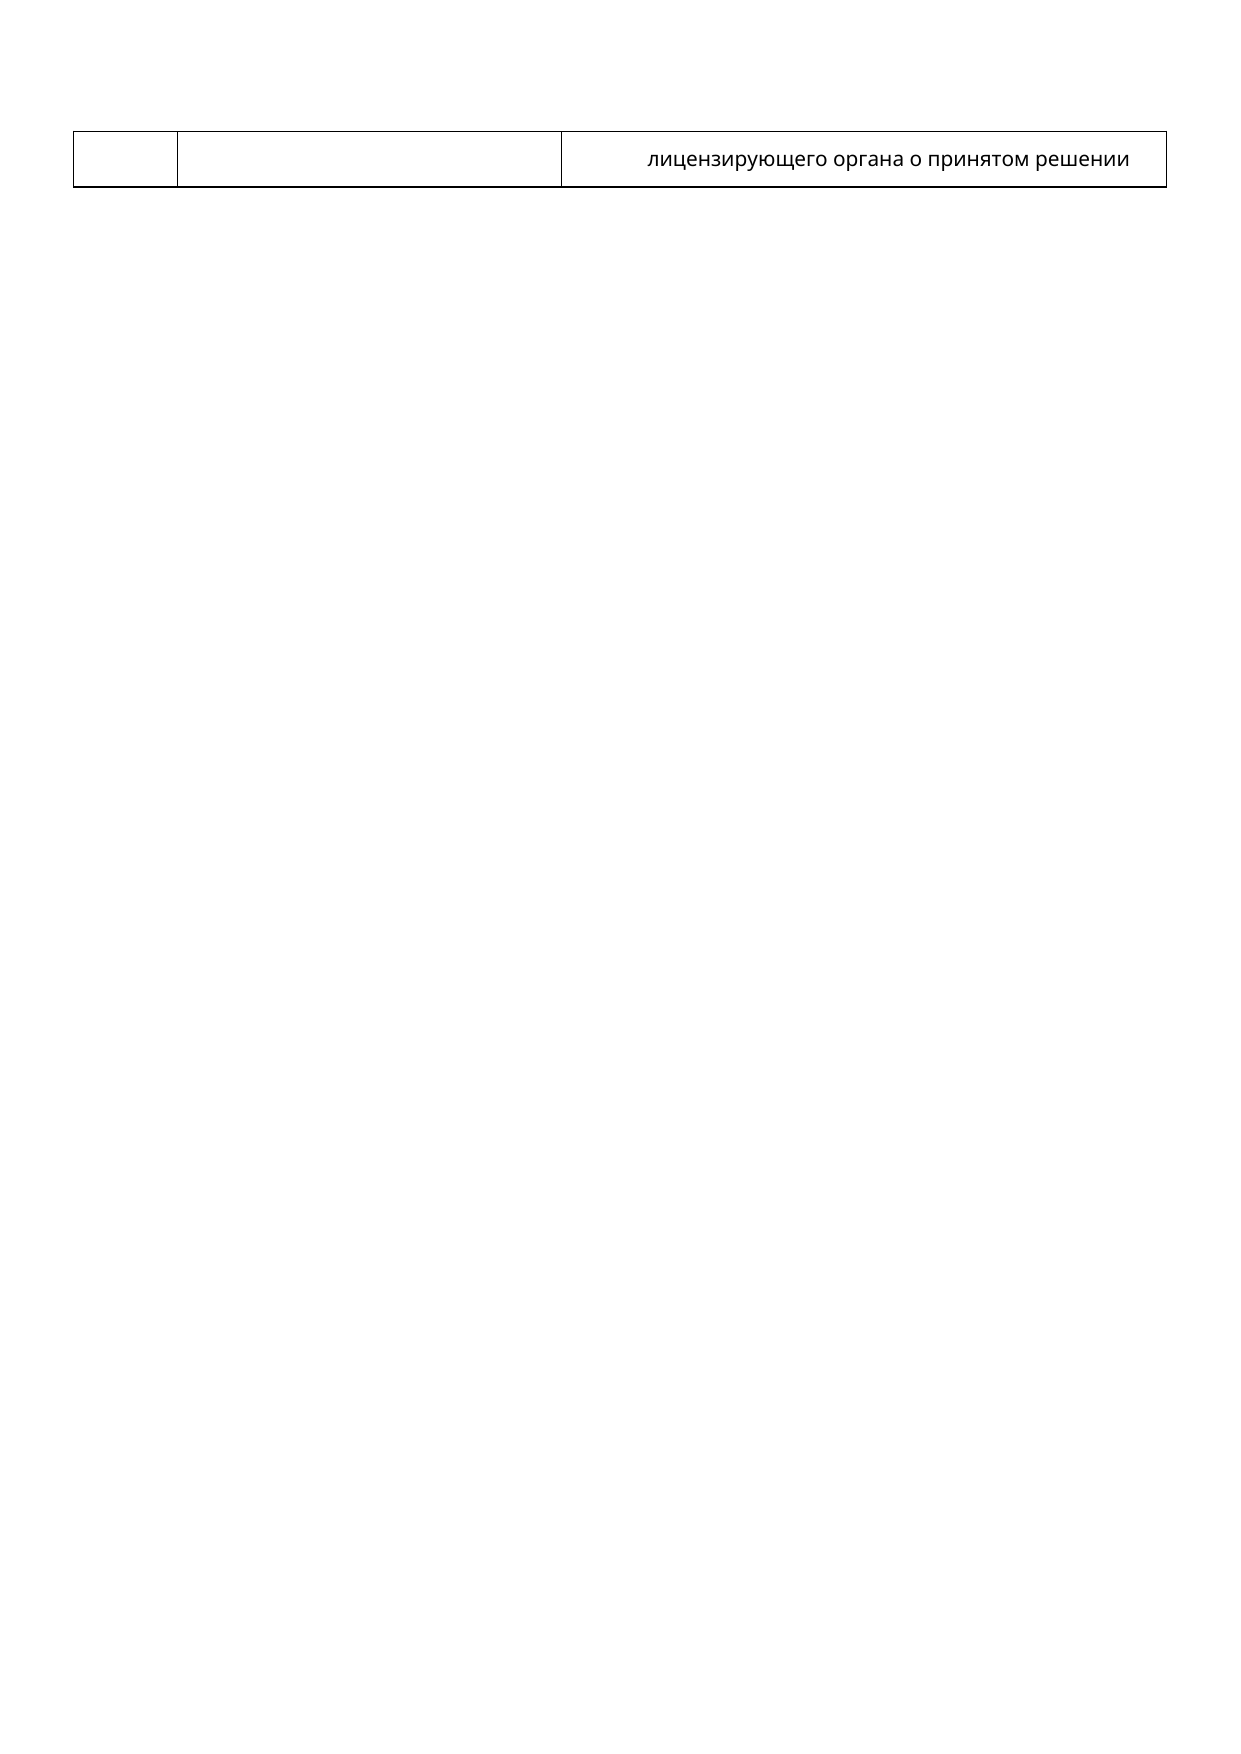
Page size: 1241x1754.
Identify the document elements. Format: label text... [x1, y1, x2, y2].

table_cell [562, 132, 1166, 186]
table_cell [178, 132, 561, 186]
table_cell 1.4 [74, 132, 177, 186]
